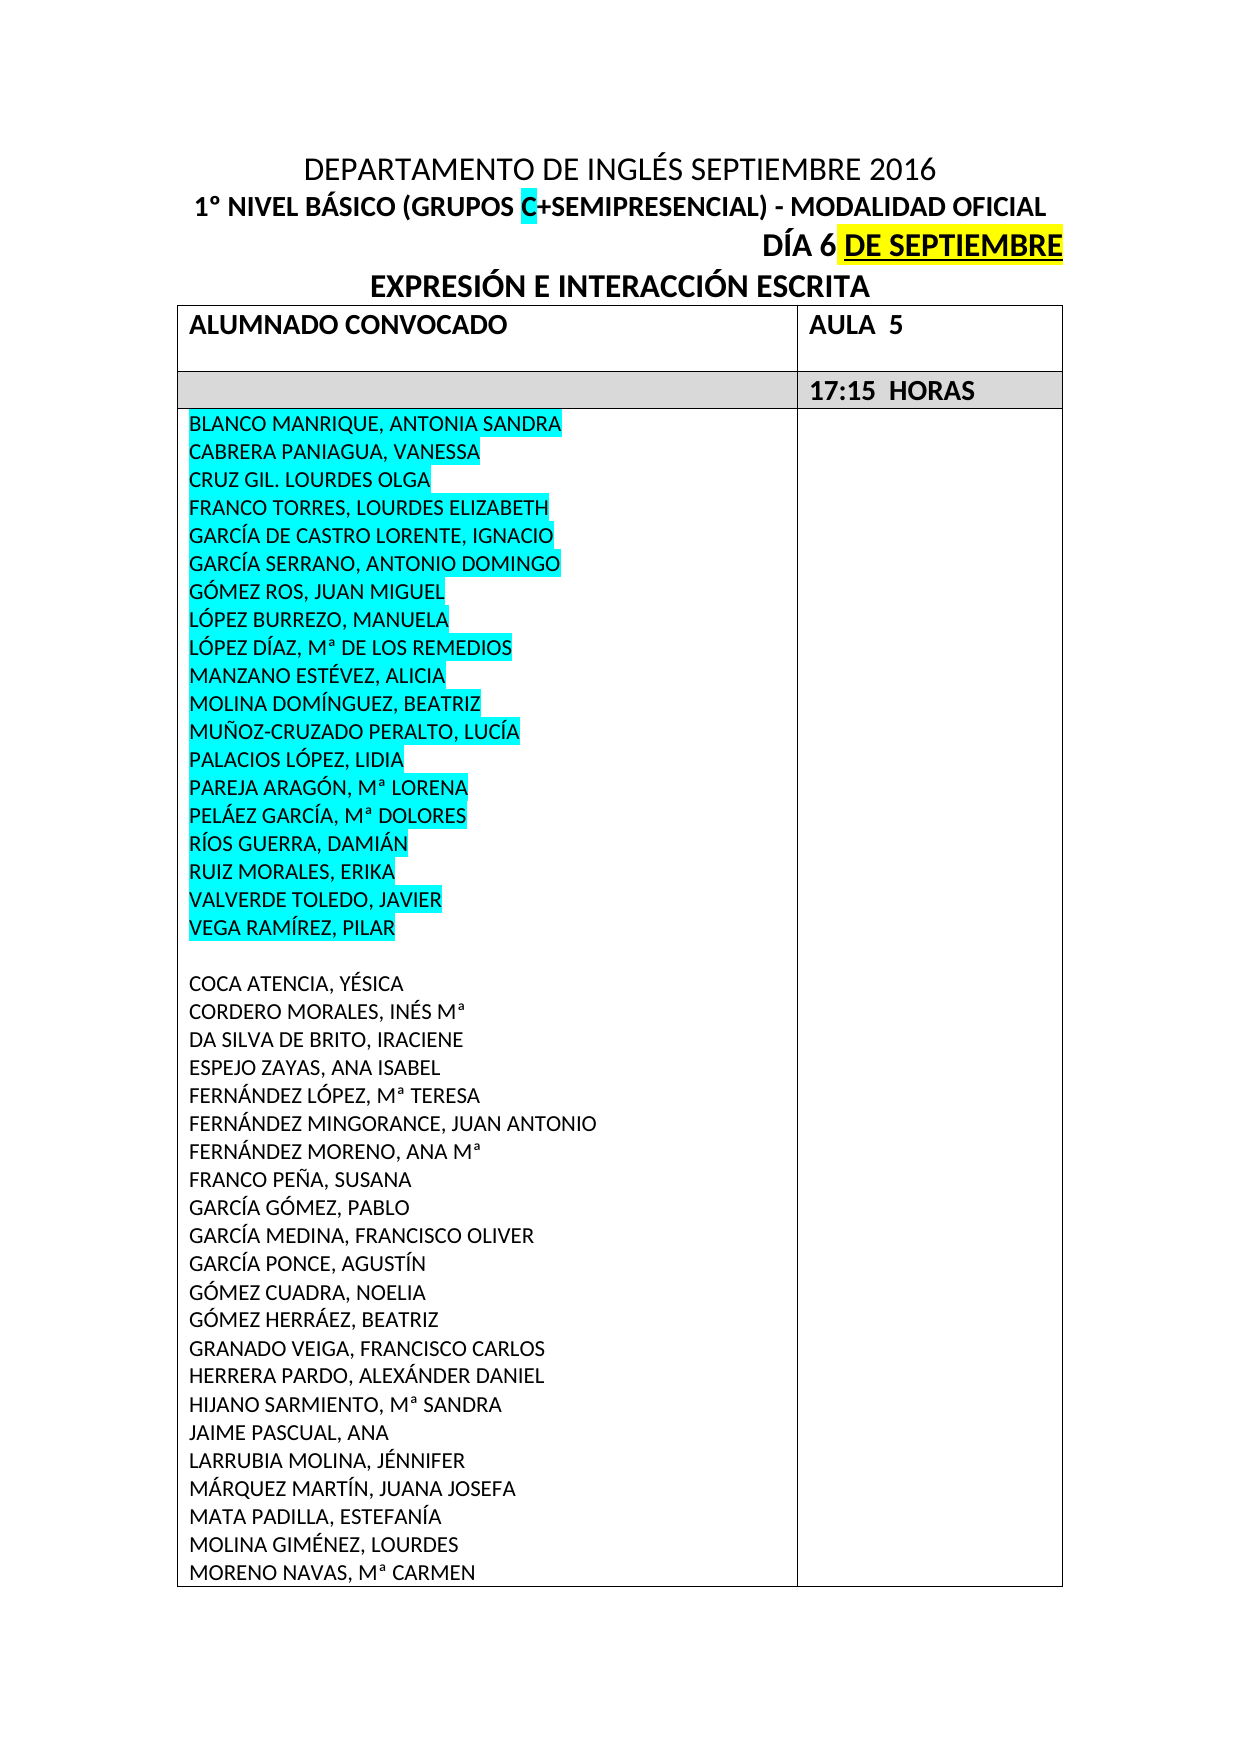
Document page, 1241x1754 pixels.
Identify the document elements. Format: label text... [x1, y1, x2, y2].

text 1º NIVEL BÁSICO (GRUPOS C+SEMIPRESENCIAL) - MODALIDAD OFICIAL [177, 188, 521, 224]
text DÍA 6 DE SEPTIEMBRE [177, 224, 837, 265]
table_cell [178, 372, 797, 408]
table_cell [178, 409, 797, 1586]
table_cell [798, 409, 1062, 1586]
table_header AULA 5 [798, 306, 1062, 371]
text DEPARTAMENTO DE INGLÉS SEPTIEMBRE 2016 [177, 148, 1063, 188]
table_header ALUMNADO CONVOCADO [178, 306, 797, 371]
text EXPRESIÓN E INTERACCIÓN ESCRITA [177, 265, 1063, 305]
table_cell 17:15 HORAS [798, 372, 1062, 408]
text 1º NIVEL BÁSICO (GRUPOS C+SEMIPRESENCIAL) - MODALIDAD OFICIAL [537, 188, 1063, 224]
